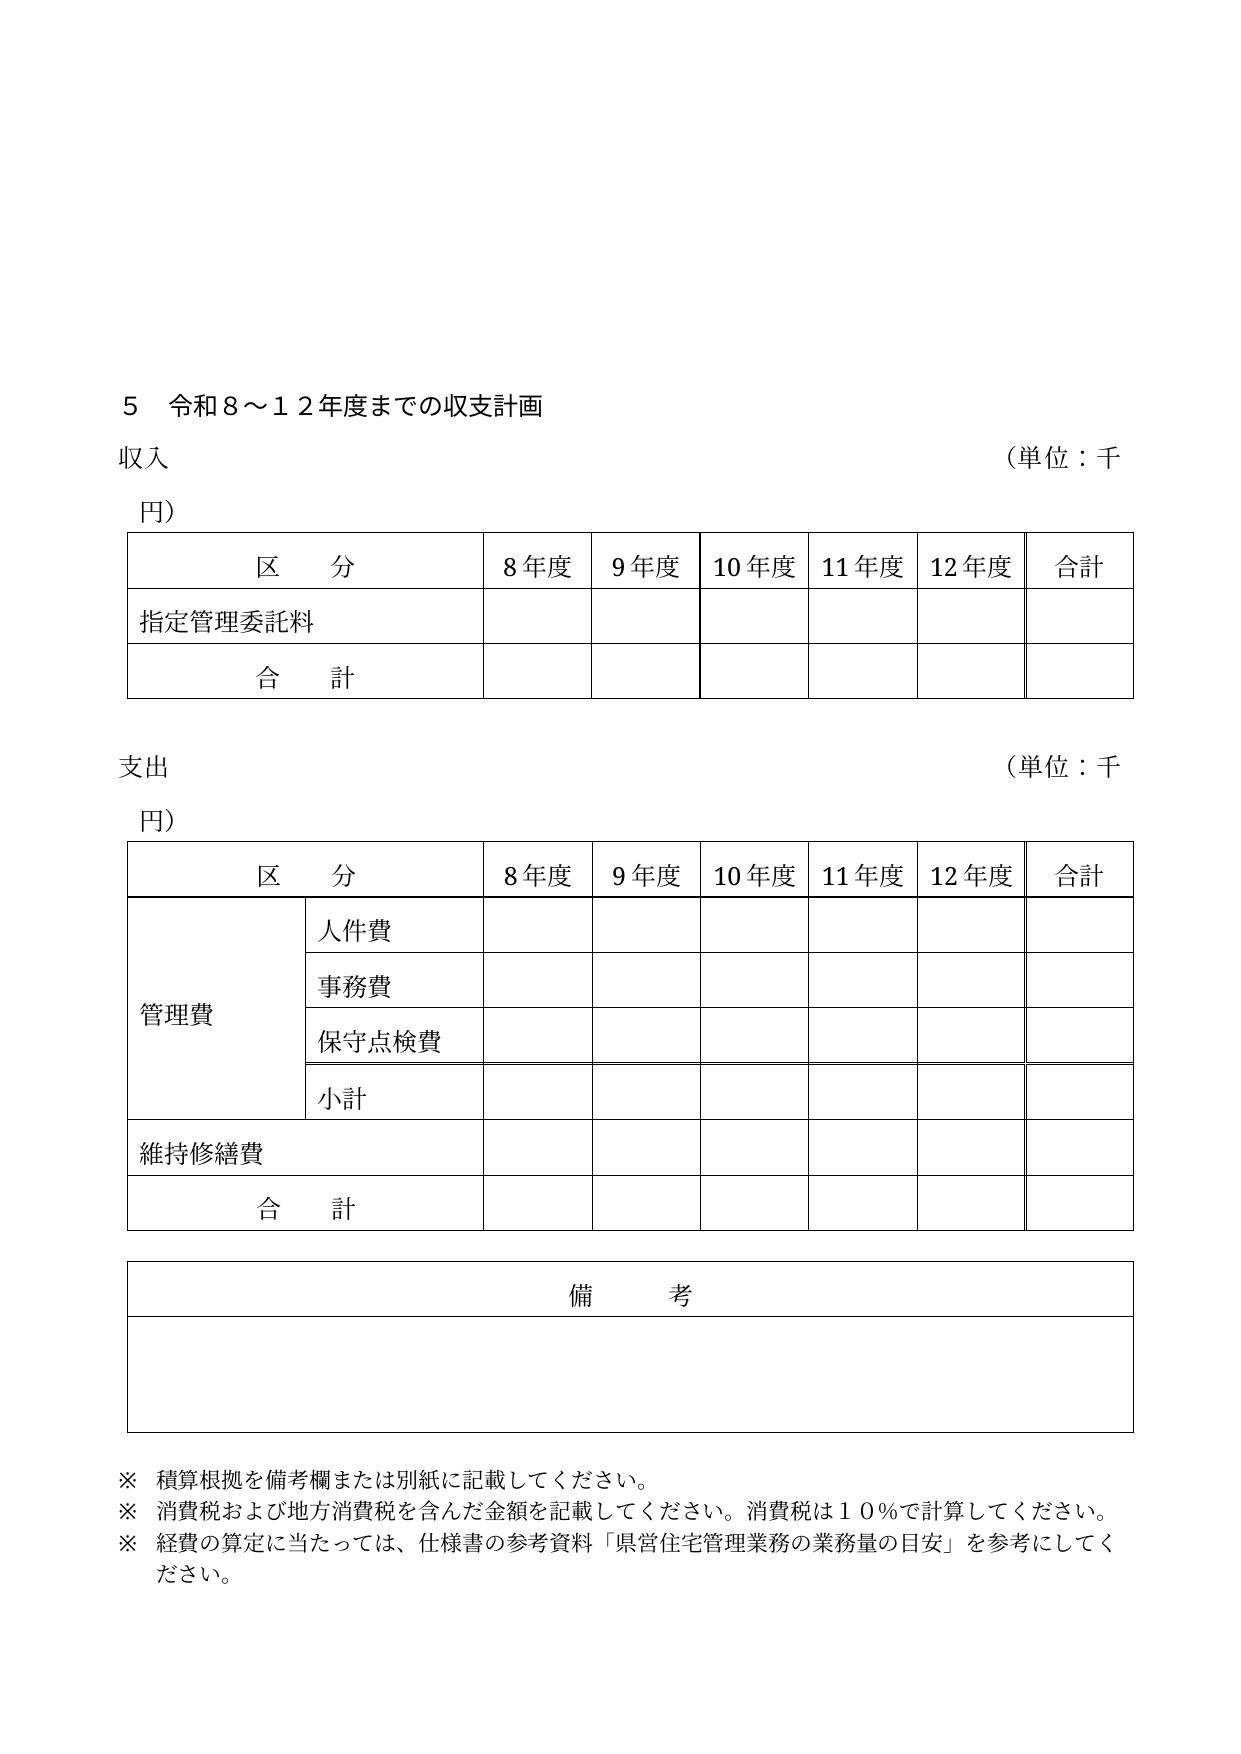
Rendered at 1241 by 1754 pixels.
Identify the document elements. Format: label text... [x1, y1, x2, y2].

table_cell [1027, 898, 1133, 952]
table_cell [484, 953, 592, 1007]
table_cell [701, 898, 808, 952]
table_cell [484, 589, 591, 643]
table_header 8年度 [484, 533, 591, 587]
table_cell [484, 644, 591, 698]
table_header 9年度 [593, 842, 700, 896]
table_header 区 分 [128, 842, 483, 896]
table_cell 保守点検費 [306, 1008, 483, 1062]
table_cell [809, 644, 917, 698]
table_cell [1027, 589, 1133, 643]
list 経費の算定に当たっては、仕様書の参考資料「県営住宅管理業務の業務量の目安」を参考にしてください。 [118, 1526, 1122, 1589]
table_cell [809, 1120, 917, 1174]
table_cell [701, 1120, 808, 1174]
table_cell [809, 953, 917, 1007]
table_cell [484, 898, 592, 952]
table_cell [701, 644, 808, 698]
table_cell [592, 644, 699, 698]
table_cell 指定管理委託料 [128, 589, 483, 643]
table_cell [593, 898, 700, 952]
table_cell [1027, 1008, 1133, 1062]
table_cell [701, 953, 808, 1007]
table_cell [1027, 1176, 1133, 1230]
table_cell [593, 1008, 700, 1062]
table_cell [1027, 1065, 1133, 1119]
table_cell 人件費 [306, 898, 483, 952]
table_header 合計 [1027, 533, 1133, 587]
list 積算根拠を備考欄または別紙に記載してください。 [118, 1463, 1122, 1494]
list 消費税および地方消費税を含んだ金額を記載してください。消費税は１０％で計算してください。 [118, 1494, 1122, 1526]
table_header 11年度 [809, 533, 917, 587]
text 支出 （単位：千円） [118, 733, 1122, 841]
table_header 区 分 [128, 533, 483, 587]
table_cell [484, 1176, 592, 1230]
table_cell [918, 1176, 1024, 1230]
table_cell [1027, 644, 1133, 698]
table_header 8年度 [484, 842, 592, 896]
table_cell 合 計 [128, 644, 483, 698]
table_header 10年度 [701, 842, 808, 896]
table_cell [484, 1065, 592, 1119]
table_cell [809, 1176, 917, 1230]
table_cell [918, 589, 1024, 643]
table_cell [484, 1008, 592, 1062]
table_cell [809, 898, 917, 952]
table_cell [701, 1176, 808, 1230]
table_cell 事務費 [306, 953, 483, 1007]
table_cell [809, 589, 917, 643]
table_cell [918, 953, 1024, 1007]
table_header 12年度 [918, 533, 1024, 587]
table_header 合計 [1027, 842, 1133, 896]
table_cell [592, 589, 699, 643]
table_cell [593, 1065, 700, 1119]
table_cell [918, 1120, 1024, 1174]
table_cell [593, 1176, 700, 1230]
table_cell [701, 1008, 808, 1062]
table_cell [701, 589, 808, 643]
table_header 12年度 [918, 842, 1024, 896]
table_cell [809, 1008, 917, 1062]
table_cell [593, 1120, 700, 1174]
table_cell 小計 [306, 1065, 483, 1119]
table_cell [918, 644, 1024, 698]
table_cell 維持修繕費 [128, 1120, 483, 1174]
table_header 11年度 [809, 842, 917, 896]
table_cell [1027, 1120, 1133, 1174]
table_cell [918, 1008, 1024, 1062]
table_cell [701, 1065, 808, 1119]
table_cell [484, 1120, 592, 1174]
text 収入 （単位：千円） [118, 424, 1122, 532]
table_cell 管理費 [128, 898, 305, 1119]
table_header 9年度 [592, 533, 699, 587]
table_cell [593, 953, 700, 1007]
table_header 備 考 [128, 1262, 1133, 1316]
table_cell 合 計 [128, 1176, 483, 1230]
table_cell [1027, 953, 1133, 1007]
table_cell [918, 1065, 1024, 1119]
table_header 10年度 [701, 533, 808, 587]
table_cell [809, 1065, 917, 1119]
table_cell [128, 1317, 1133, 1432]
text ５ 令和８～１２年度までの収支計画 [118, 382, 1122, 424]
table_cell [918, 898, 1024, 952]
